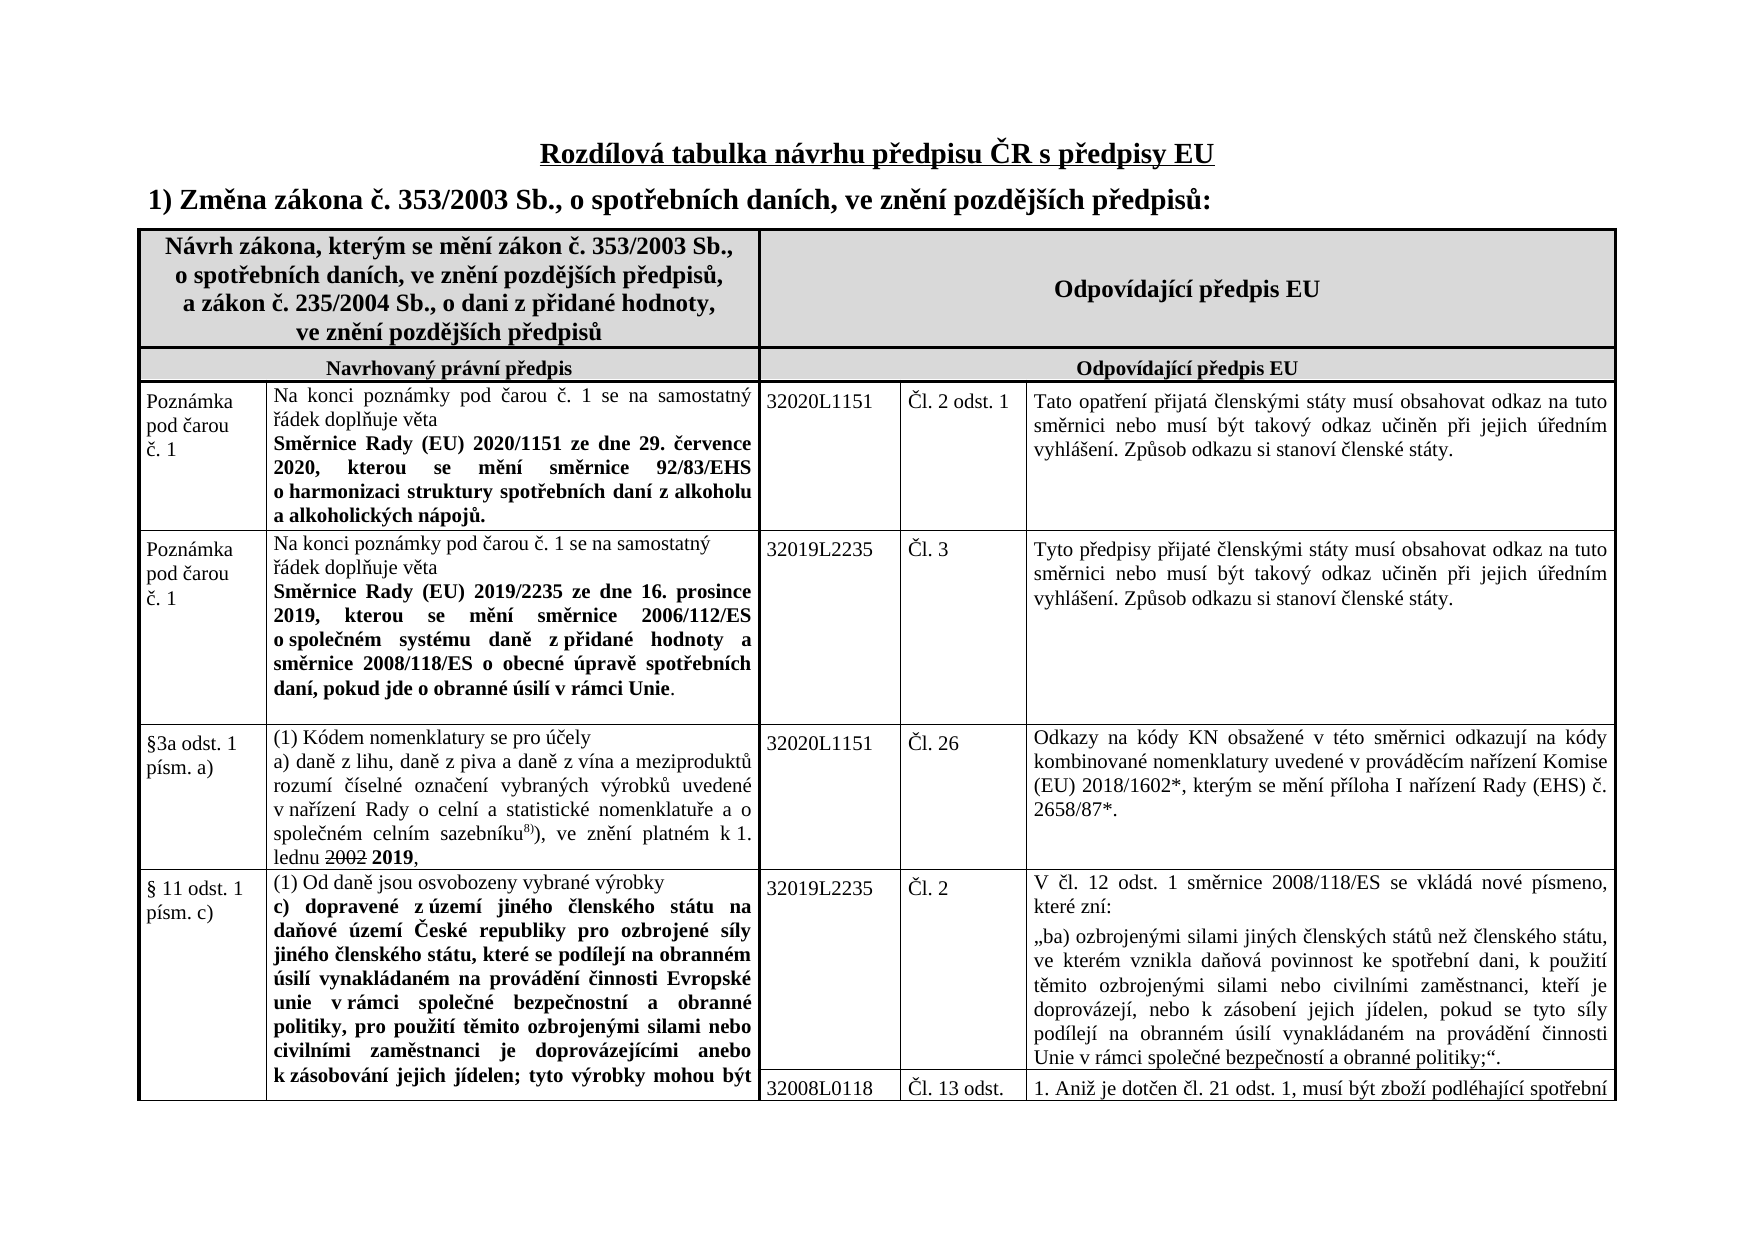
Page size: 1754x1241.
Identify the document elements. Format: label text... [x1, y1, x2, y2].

table_cell Na konci poznámky pod čarou č. 1 se na samostatný řádek doplňuje věta Směrnice Rady (EU) 2020/1151 ze dne 29. července 2020, kterou se mění směrnice 92/83/EHS o harmonizaci struktury spotřebních daní z alkoholu a alkoholických nápojů. [267, 383, 758, 530]
table_cell Čl. 13 odst. 1 [901, 1070, 1026, 1100]
text 1) Změna zákona č. 353/2003 Sb., o spotřebních daních, ve znění pozdějších předpisů: [148, 182, 1606, 215]
table_cell 32020L1151 [761, 383, 900, 530]
table_cell Poznámka pod čarou č. 1 [141, 383, 266, 530]
table_cell § 11 odst. 1 písm. c) [141, 870, 266, 1100]
table_cell 32008L0118 [761, 1070, 900, 1100]
table_cell §3a odst. 1 písm. a) [141, 725, 266, 869]
table_cell (1) Od daně jsou osvobozeny vybrané výrobky c) dopravené z území jiného členského státu na daňové území České republiky pro ozbrojené síly jiného členského státu, které se podílejí na obranném úsilí vynakládaném na provádění činnosti Evropské unie v rámci společné bezpečnostní a obranné politiky, pro použití těmito ozbrojenými silami nebo civilními zaměstnanci je doprovázejícími anebo k zásobování jejich jídelen; tyto výrobky mohou být dopravovány z jiného členského státu pouze s doklady podle § 27 nebo 27c a s potvrzeným osvědčením o osvobození od spotřební daně podle prováděcího nařízení Rady upravujícího prováděcí opatření ke směrnici o společném systému daně z přidané hodnoty17a) (dále jen „osvědčení o osvobození od spotřební daně“), přičemž toto osvědčení potvrzuje Ministerstvo obrany. Poznámka pod čarou č. 17a zní: 17a) Prováděcí nařízení Rady (EU) č. 282/2011 ze dne 15. března 2011, kterým se stanoví prováděcí opatření ke směrnici 2006/112/ES o společném systému daně z přidané hodnoty, v platném znění. [267, 870, 758, 1100]
table_cell Čl. 3 [901, 531, 1026, 723]
table_cell 32020L1151 [761, 725, 900, 869]
table_cell (1) Kódem nomenklatury se pro účely a) daně z lihu, daně z piva a daně z vína a meziproduktů rozumí číselné označení vybraných výrobků uvedené v nařízení Rady o celní a statistické nomenklatuře a o společném celním sazebníku8)), ve znění platném k 1. lednu 2002 2019, [267, 725, 758, 869]
table_cell 32019L2235 [761, 531, 900, 723]
table_cell Odpovídající předpis EU [761, 349, 1614, 379]
table_cell Čl. 26 [901, 725, 1026, 869]
table_header Návrh zákona, kterým se mění zákon č. 353/2003 Sb., o spotřebních daních, ve znění pozdějších předpisů, a zákon č. 235/2004 Sb., o dani z přidané hodnoty, ve znění pozdějších předpisů [141, 231, 758, 346]
table_header Odpovídající předpis EU [761, 231, 1614, 346]
table_cell Tyto předpisy přijaté členskými státy musí obsahovat odkaz na tuto směrnici nebo musí být takový odkaz učiněn při jejich úředním vyhlášení. Způsob odkazu si stanoví členské státy. [1027, 531, 1614, 723]
table_cell Čl. 2 [901, 870, 1026, 1069]
table_cell Tato opatření přijatá členskými státy musí obsahovat odkaz na tuto směrnici nebo musí být takový odkaz učiněn při jejich úředním vyhlášení. Způsob odkazu si stanoví členské státy. [1027, 383, 1614, 530]
table_cell Čl. 2 odst. 1 [901, 383, 1026, 530]
table_cell Na konci poznámky pod čarou č. 1 se na samostatný řádek doplňuje věta Směrnice Rady (EU) 2019/2235 ze dne 16. prosince 2019, kterou se mění směrnice 2006/112/ES o společném systému daně z přidané hodnoty a směrnice 2008/118/ES o obecné úpravě spotřebních daní, pokud jde o obranné úsilí v rámci Unie. [267, 531, 758, 723]
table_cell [1027, 1070, 1614, 1100]
table_cell V čl. 12 odst. 1 směrnice 2008/118/ES se vkládá nové písmeno, které zní: „ba) ozbrojenými silami jiných členských států než členského státu, ve kterém vznikla daňová povinnost ke spotřební dani, k použití těmito ozbrojenými silami nebo civilními zaměstnanci, kteří je doprovázejí, nebo k zásobení jejich jídelen, pokud se tyto síly podílejí na obranném úsilí vynakládaném na provádění činnosti Unie v rámci společné bezpečností a obranné politiky;“. [1027, 870, 1614, 1069]
text Rozdílová tabulka návrhu předpisu ČR s předpisy EU [148, 136, 1606, 169]
table_cell 32019L2235 [761, 870, 900, 1069]
table_cell Poznámka pod čarou č. 1 [141, 531, 266, 723]
table_cell Odkazy na kódy KN obsažené v této směrnici odkazují na kódy kombinované nomenklatury uvedené v prováděcím nařízení Komise (EU) 2018/1602*, kterým se mění příloha I nařízení Rady (EHS) č. 2658/87*. [1027, 725, 1614, 869]
table_cell Navrhovaný právní předpis [141, 349, 758, 379]
